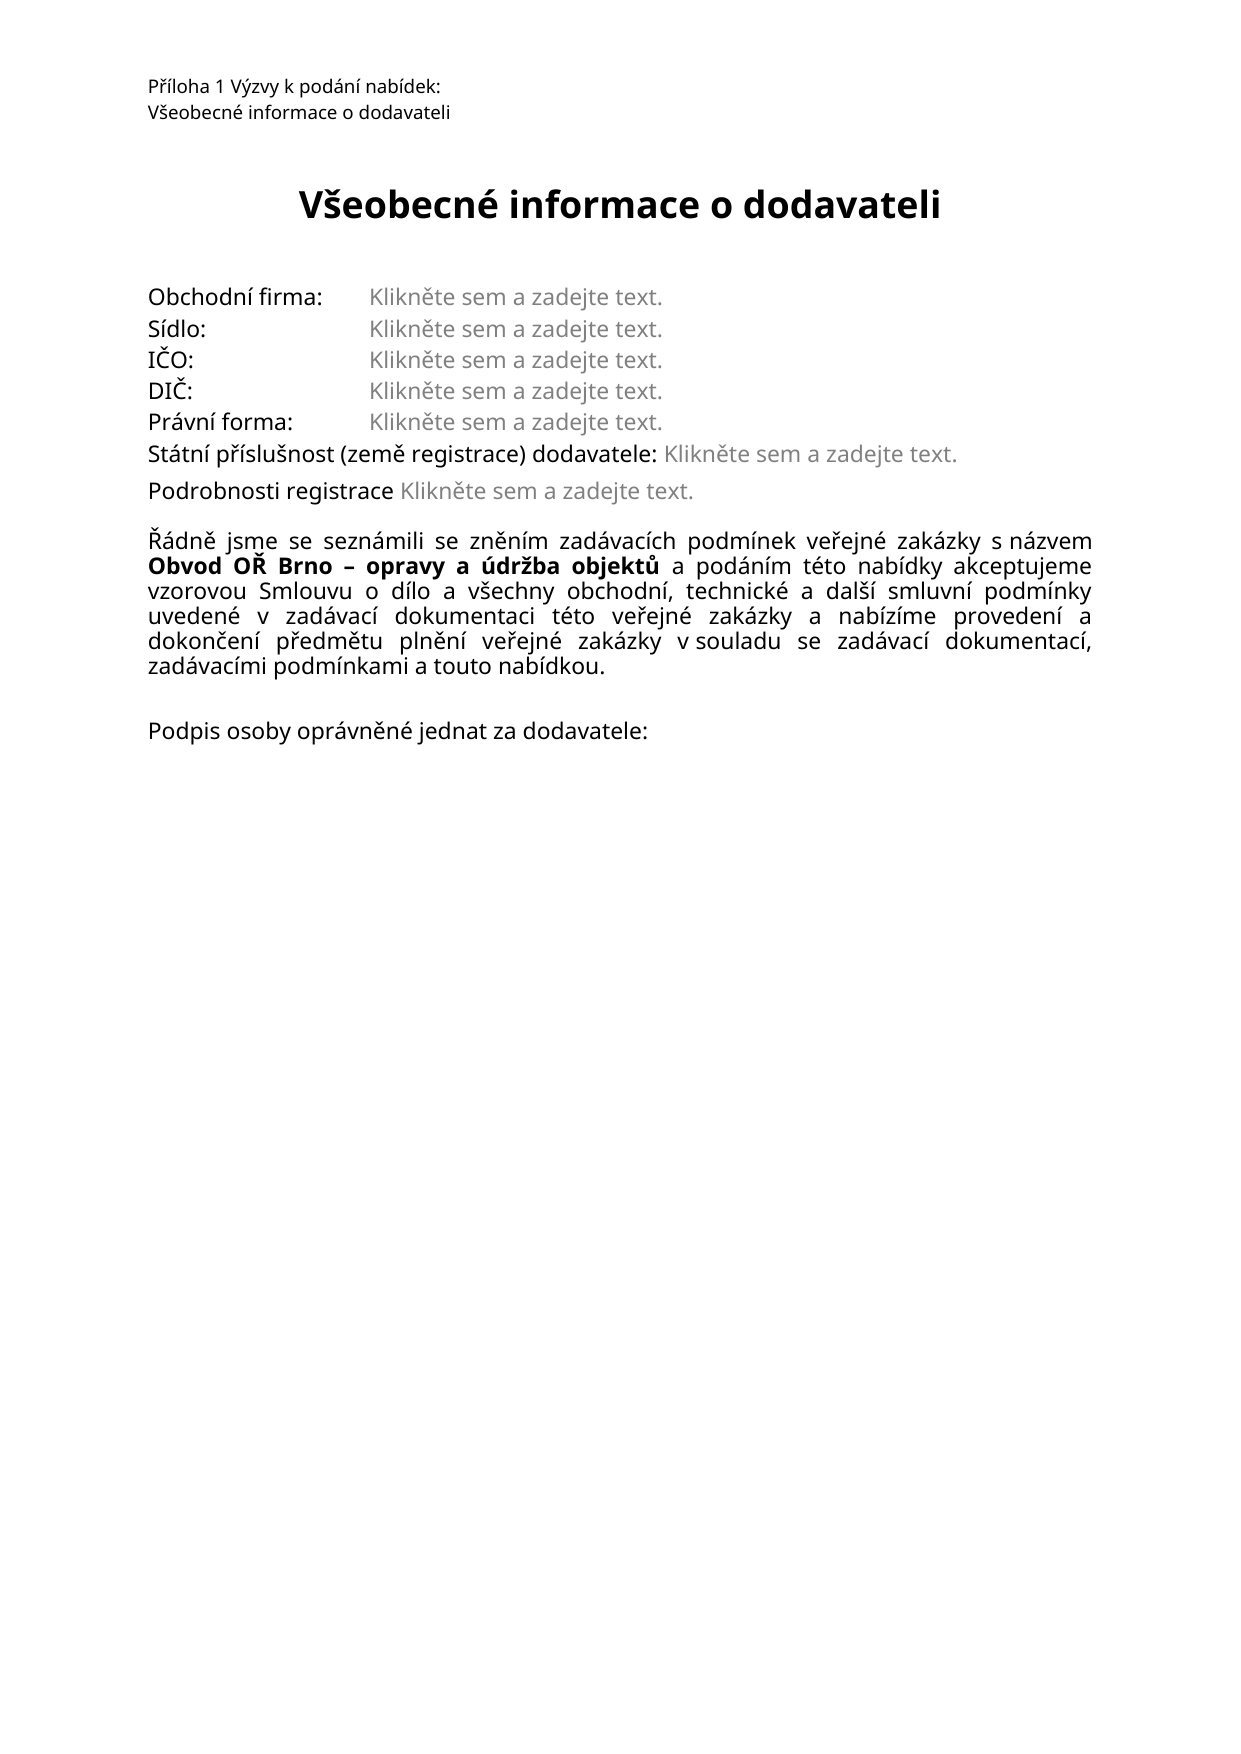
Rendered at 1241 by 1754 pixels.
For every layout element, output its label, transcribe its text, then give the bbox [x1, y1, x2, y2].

text DIČ: [148, 379, 1093, 404]
text Řádně jsme se seznámili se zněním zadávacích podmínek veřejné zakázky s názvem Obvod OŘ Brno – opravy a údržba objektů a podáním této nabídky akceptujeme vzorovou Smlouvu o dílo a všechny obchodní, technické a další smluvní podmínky uvedené v zadávací dokumentaci této veřejné zakázky a nabízíme provedení a dokončení předmětu plnění veřejné zakázky v souladu se zadávací dokumentací, zadávacími podmínkami a touto nabídkou. [148, 529, 1093, 679]
text Obchodní firma: [148, 286, 1093, 311]
text IČO: [148, 348, 1093, 373]
text Právní forma: [148, 411, 1093, 436]
text Podpis osoby oprávněné jednat za dodavatele: [148, 714, 1093, 746]
text Státní příslušnost (země registrace) dodavatele: [148, 442, 1093, 467]
text Sídlo: [148, 317, 1093, 342]
text Podrobnosti registrace [148, 479, 1093, 504]
title Všeobecné informace o dodavateli [148, 178, 1093, 229]
